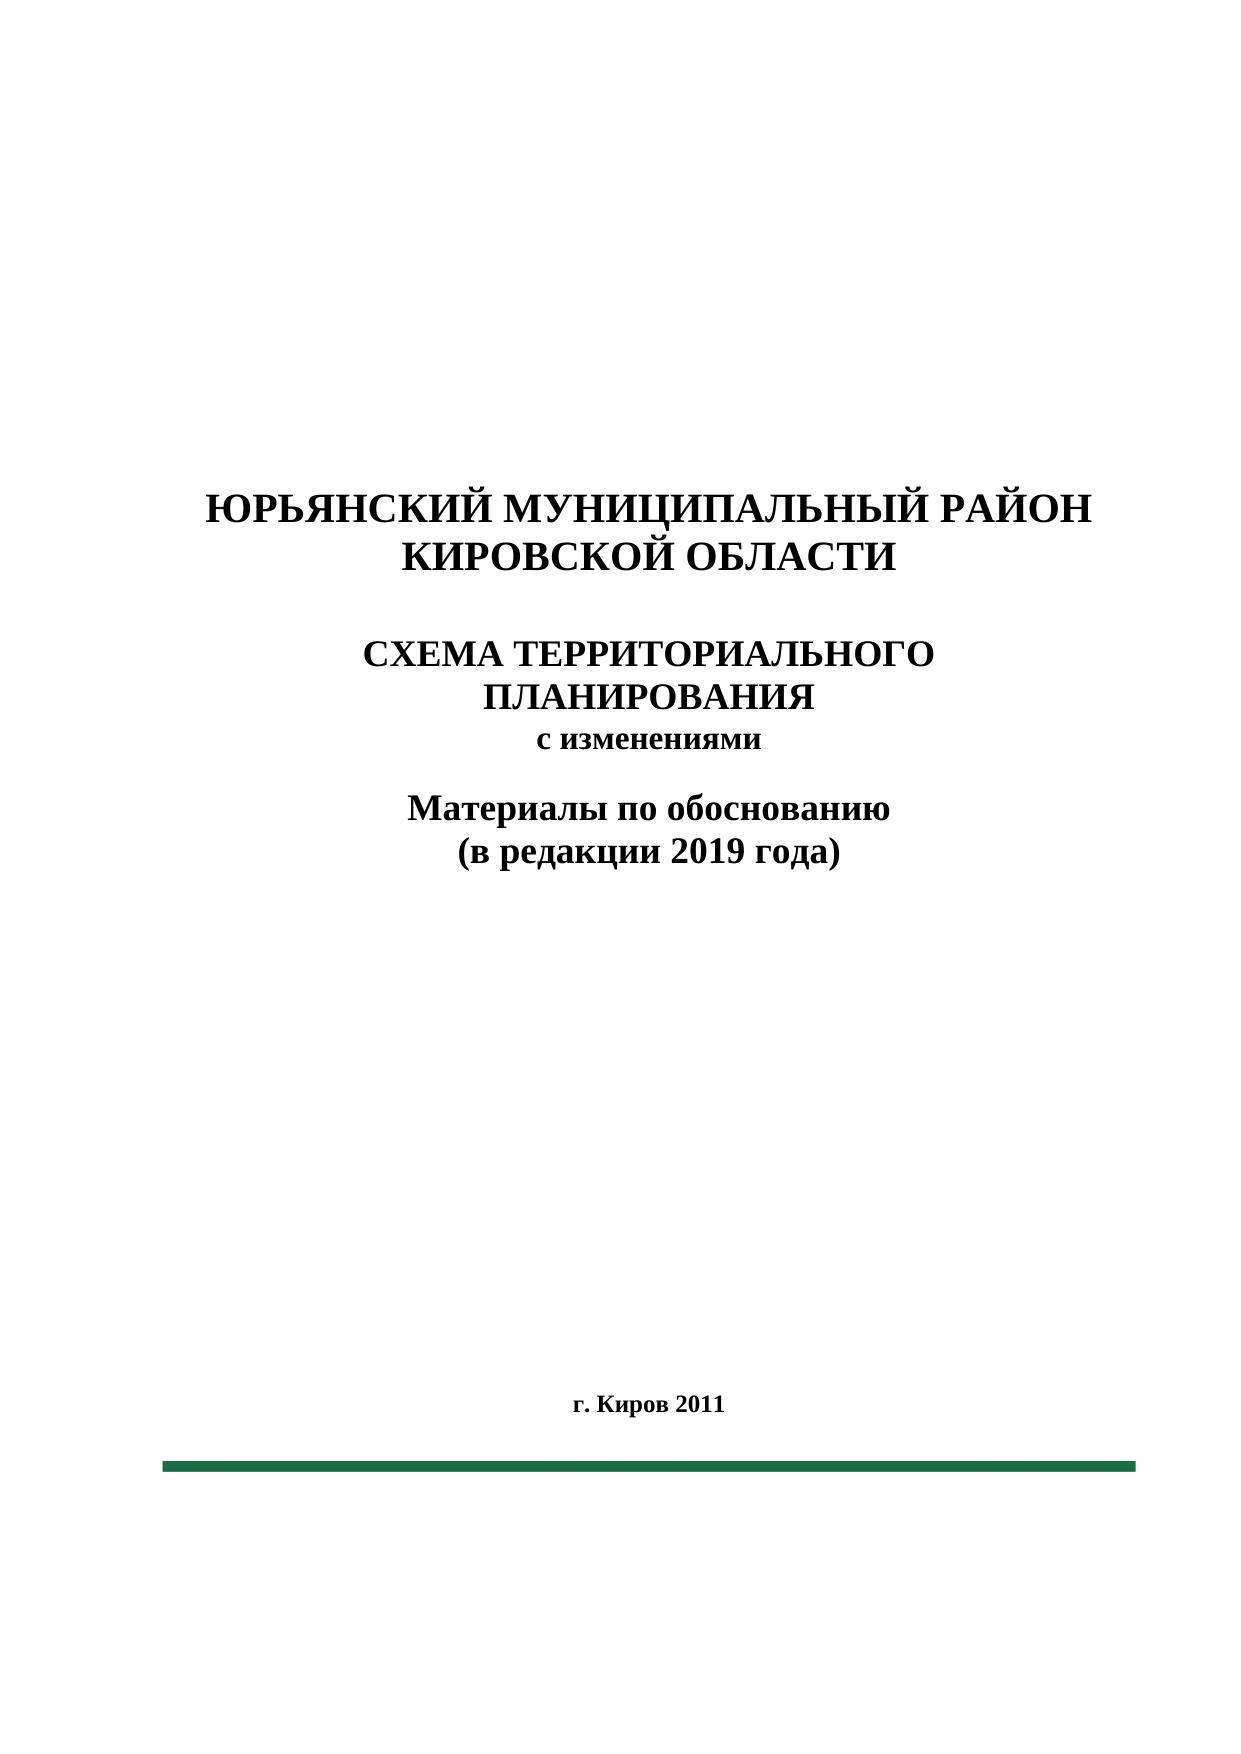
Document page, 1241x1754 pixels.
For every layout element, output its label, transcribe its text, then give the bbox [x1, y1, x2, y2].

text Материалы по обоснованию [131, 785, 1167, 828]
text ЮРЬЯНСКИЙ МУНИЦИПАЛЬНЫЙ РАЙОН [131, 483, 1167, 531]
text (в редакции 2019 года) [131, 828, 1167, 871]
text ПЛАНИРОВАНИЯ [131, 675, 1167, 718]
picture [162, 1461, 1136, 1472]
text с изменениями [131, 718, 1167, 756]
text КИРОВСКОЙ ОБЛАСТИ [131, 531, 1167, 579]
text г. Киров 2011 [131, 1389, 1167, 1417]
text СХЕМА ТЕРРИТОРИАЛЬНОГО [131, 632, 1167, 675]
